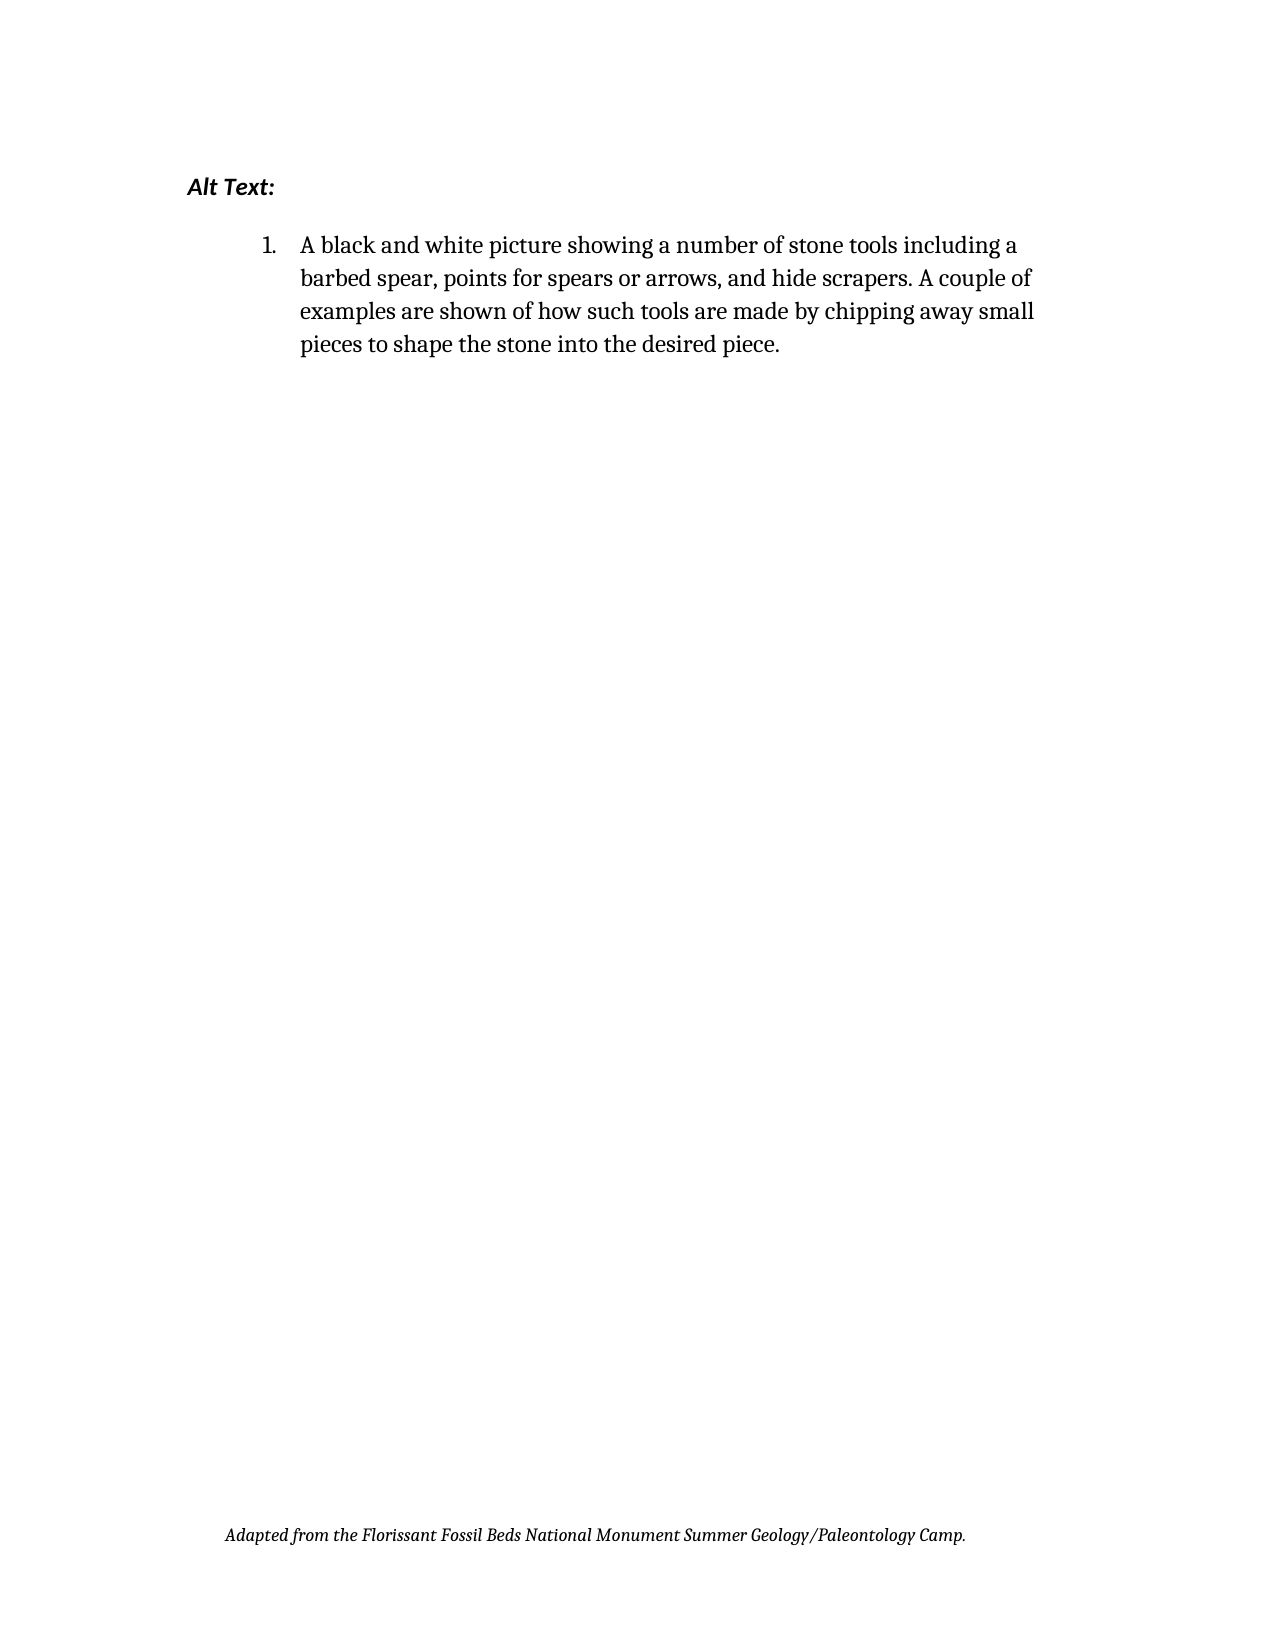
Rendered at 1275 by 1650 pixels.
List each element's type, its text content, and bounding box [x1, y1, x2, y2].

list A black and white picture showing a number of stone tools including a barbed spear, points for spears or arrows, and hide scrapers. A couple of examples are shown of how such tools are made by chipping away small pieces to shape the stone into the desired piece. [262, 231, 1087, 358]
subtitle Alt Text: [187, 171, 1087, 201]
